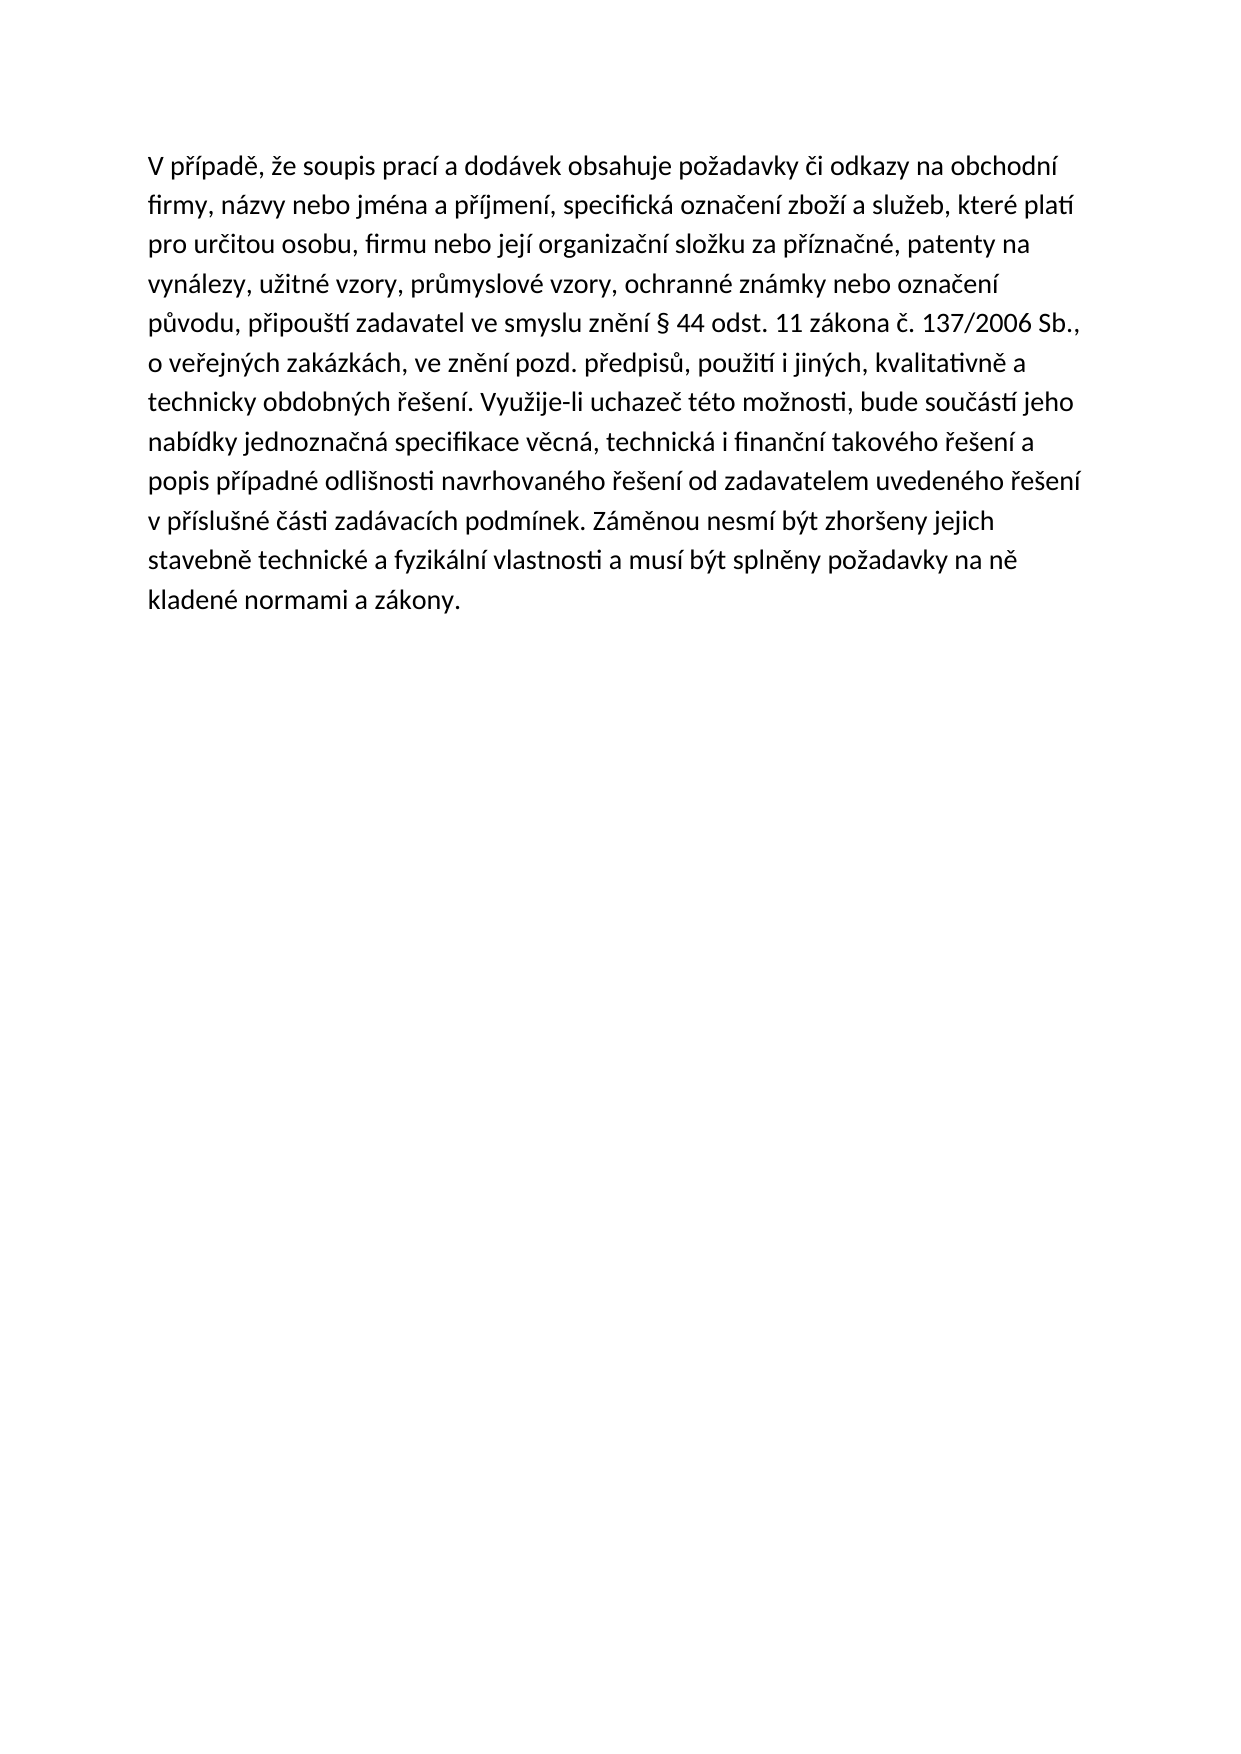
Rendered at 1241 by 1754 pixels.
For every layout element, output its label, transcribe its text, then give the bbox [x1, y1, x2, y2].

text V případě, že soupis prací a dodávek obsahuje požadavky či odkazy na obchodní firmy, názvy nebo jména a příjmení, specifická označení zboží a služeb, které platí pro určitou osobu, firmu nebo její organizační složku za příznačné, patenty na vynálezy, užitné vzory, průmyslové vzory, ochranné známky nebo označení původu, připouští zadavatel ve smyslu znění § 44 odst. 11 zákona č. 137/2006 Sb., o veřejných zakázkách, ve znění pozd. předpisů, použití i jiných, kvalitativně a technicky obdobných řešení. Využije-li uchazeč této možnosti, bude součástí jeho nabídky jednoznačná specifikace věcná, technická i finanční takového řešení a popis případné odlišnosti navrhovaného řešení od zadavatelem uvedeného řešení v příslušné části zadávacích podmínek. Záměnou nesmí být zhoršeny jejich stavebně technické a fyzikální vlastnosti a musí být splněny požadavky na ně kladené normami a zákony. [148, 148, 1093, 616]
